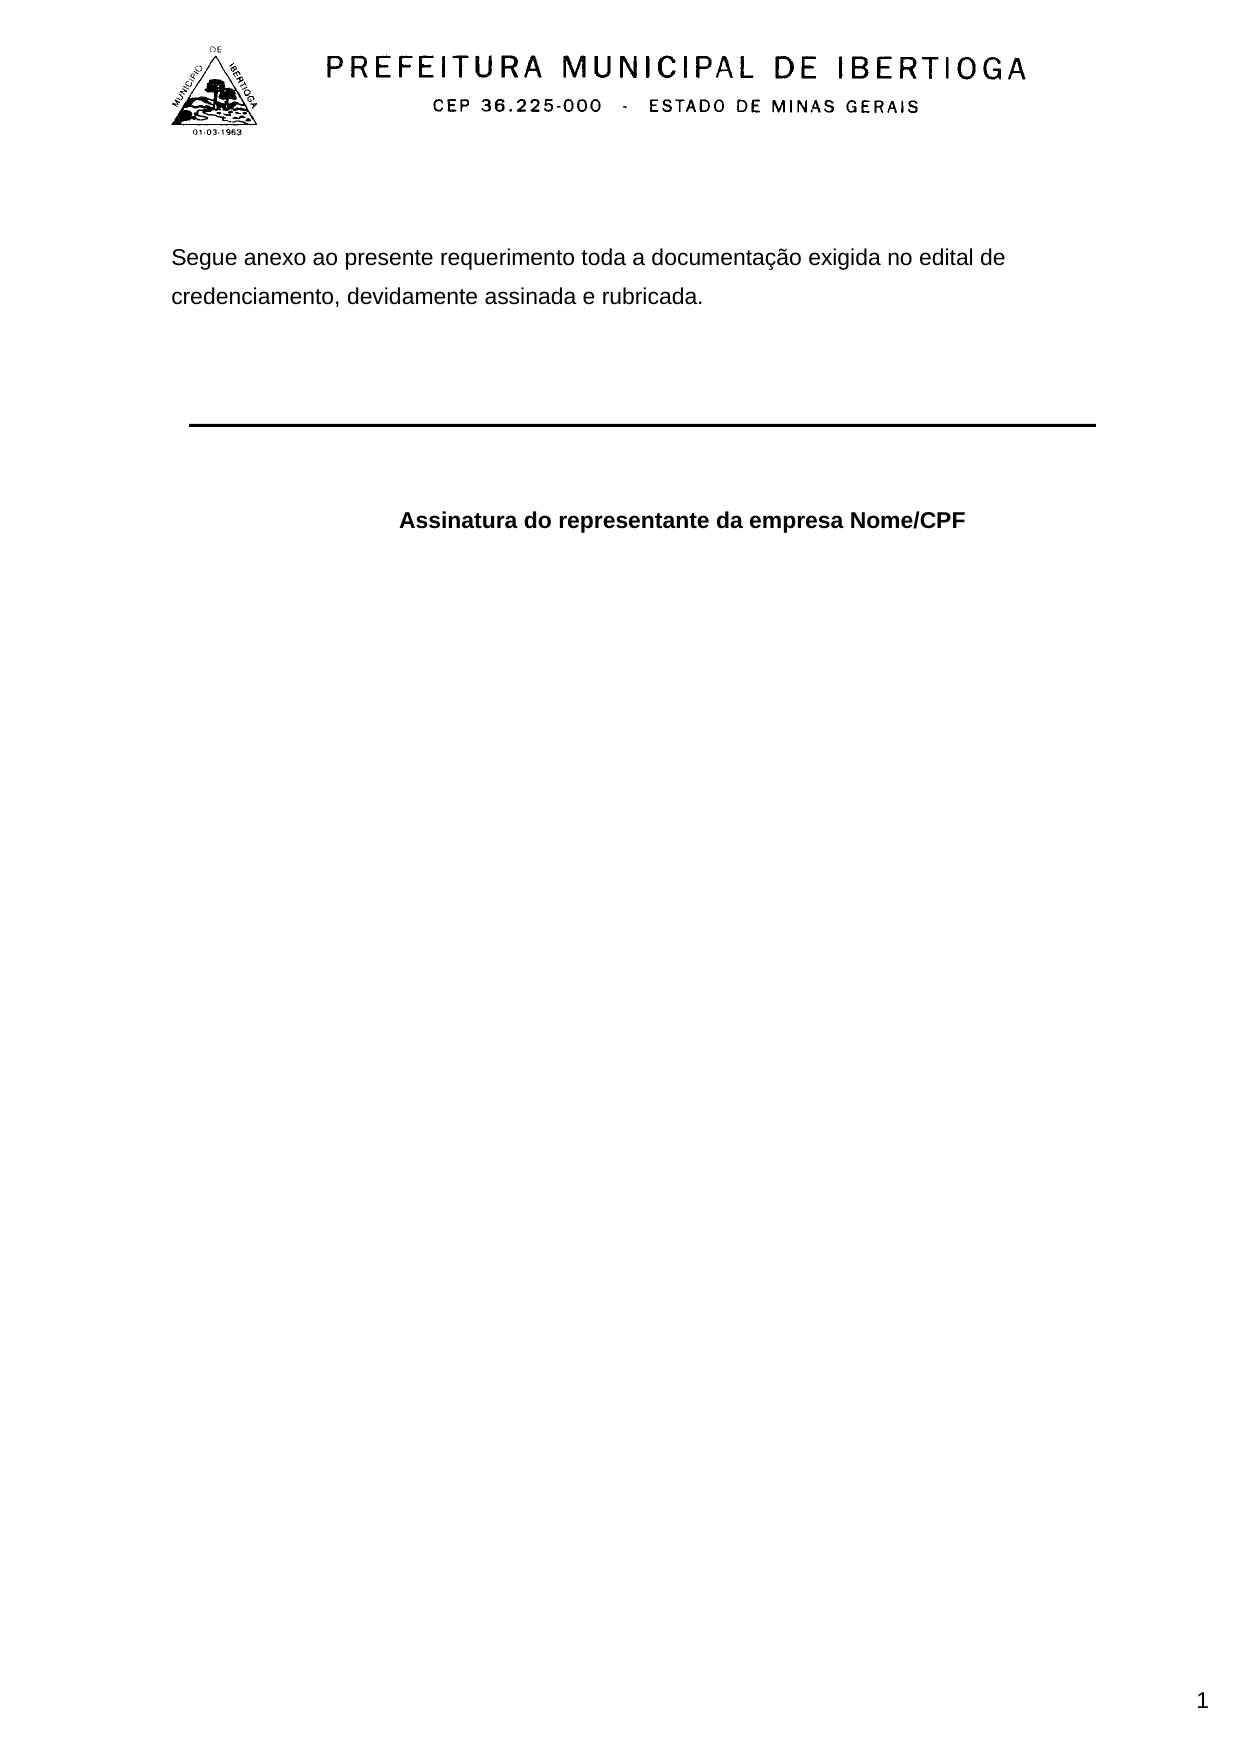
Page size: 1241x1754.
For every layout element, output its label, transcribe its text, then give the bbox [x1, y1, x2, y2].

subtitle Assinatura do representante da empresa Nome/CPF [399, 507, 1122, 533]
text Segue anexo ao presente requerimento toda a documentação exigida no edital de credenciamento, devidamente assinada e rubricada. [171, 243, 1122, 309]
